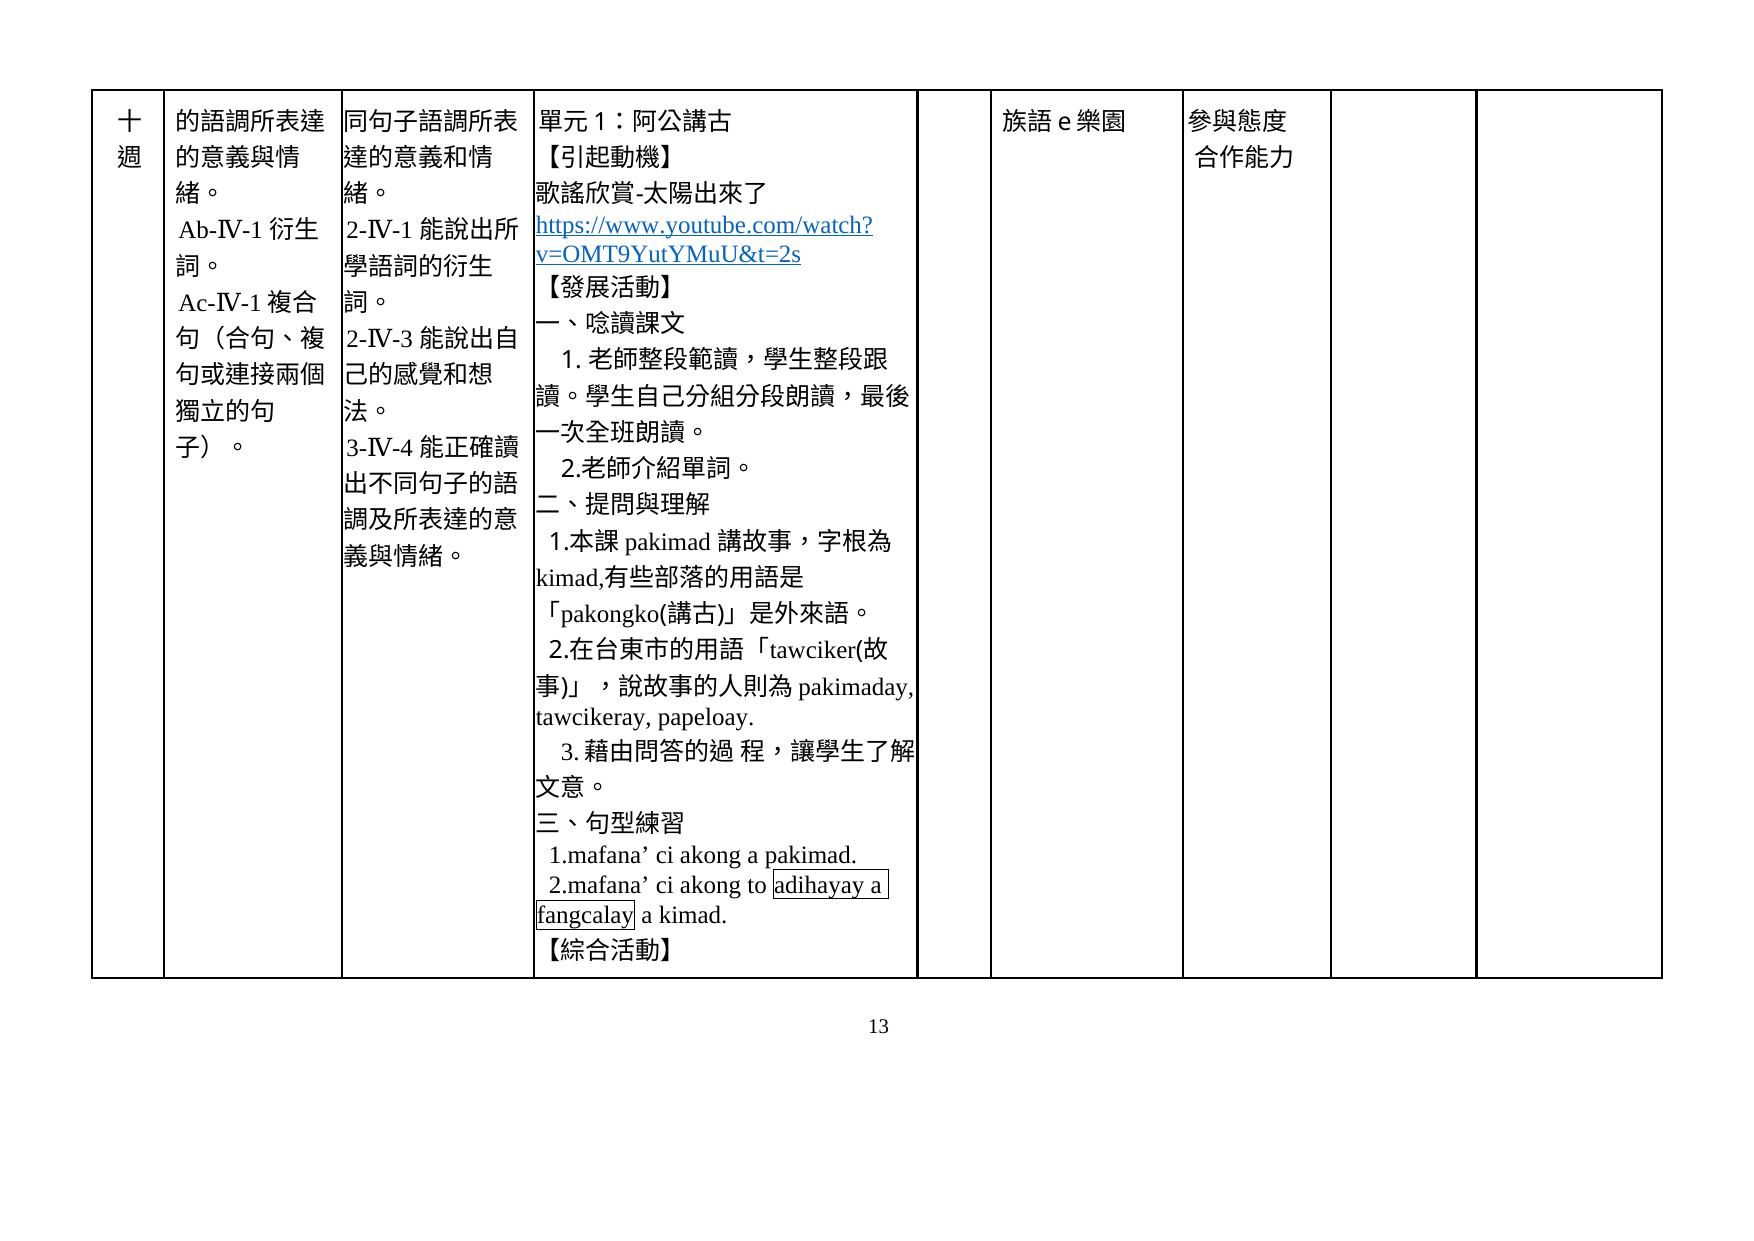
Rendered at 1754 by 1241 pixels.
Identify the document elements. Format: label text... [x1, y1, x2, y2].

table_cell 網路資源 族語e樂園 [992, 91, 1182, 977]
table_cell 學習單 參與態度 合作能力 [1184, 91, 1330, 977]
table_cell [1332, 91, 1475, 977]
table_cell 1 [919, 91, 990, 977]
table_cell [343, 91, 533, 977]
table_cell 第 十 週 [93, 91, 163, 977]
table_cell [1478, 91, 1661, 977]
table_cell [165, 91, 341, 977]
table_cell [535, 91, 916, 977]
